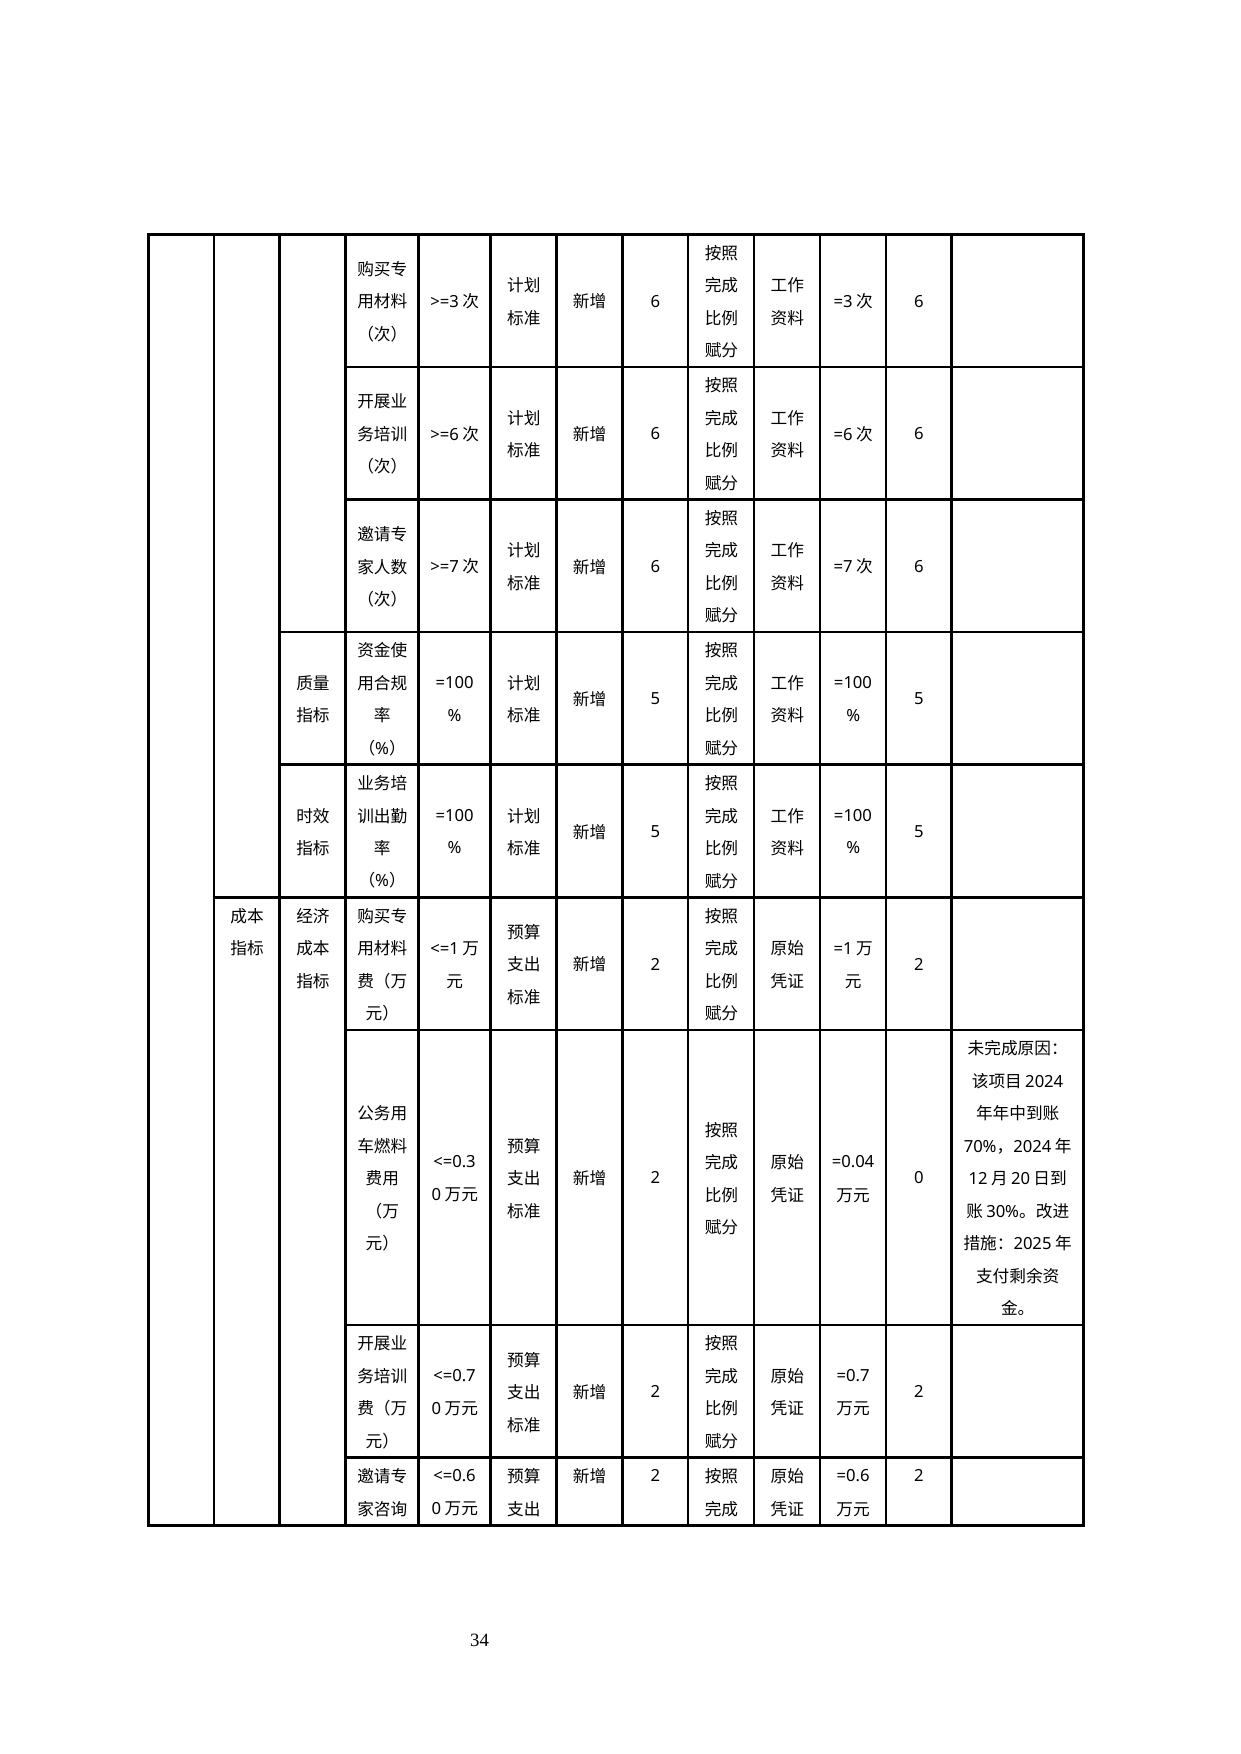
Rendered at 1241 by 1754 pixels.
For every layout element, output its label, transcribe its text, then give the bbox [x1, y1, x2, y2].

table_cell 新增 [558, 1326, 621, 1456]
table_cell 6 [624, 368, 687, 498]
table_cell 计划标准 [492, 236, 555, 366]
table_cell 6 [887, 368, 950, 498]
table_cell 新增 [558, 368, 621, 498]
table_cell [953, 633, 1082, 763]
table_cell 购买专用材料费（万元） [347, 899, 417, 1028]
table_cell 工作资料 [755, 368, 819, 498]
table_cell 按照完成比例赋分 [689, 1326, 753, 1456]
table_cell =3次 [821, 236, 885, 366]
table_cell 按照完成比例赋分 [689, 1031, 753, 1324]
table_cell <=0.60万元 [420, 1459, 489, 1524]
table_cell 资金使用合规率（%） [347, 633, 417, 763]
table_cell 5 [624, 766, 687, 896]
table_cell 工作资料 [755, 501, 819, 631]
table_cell 购买专用材料（次） [347, 236, 417, 366]
table_cell 成本指标 [215, 899, 278, 1524]
table_cell 6 [624, 501, 687, 631]
table_cell 时效指标 [281, 766, 344, 896]
table_cell >=6次 [420, 368, 489, 498]
table_cell 预算支出标准 [492, 1031, 555, 1324]
table_cell 新增 [558, 899, 621, 1028]
table_cell [953, 368, 1082, 498]
table_cell 2 [887, 899, 950, 1028]
table_cell 开展业务培训费（万元） [347, 1326, 417, 1456]
table_cell [953, 766, 1082, 896]
table_cell 按照完成比例赋分 [689, 633, 753, 763]
table_cell 2 [624, 1459, 687, 1524]
table_cell 工作资料 [755, 766, 819, 896]
table_cell 工作资料 [755, 633, 819, 763]
table_cell 计划标准 [492, 766, 555, 896]
table_cell 计划标准 [492, 501, 555, 631]
table_cell 原始凭证 [755, 899, 819, 1028]
table_cell 质量指标 [281, 633, 344, 763]
table_cell 5 [887, 633, 950, 763]
table_cell 新增 [558, 501, 621, 631]
table_cell 原始凭证 [755, 1031, 819, 1324]
table_cell 邀请专家咨询费（万元） [347, 1459, 417, 1524]
table_cell 2 [887, 1459, 950, 1524]
table_cell >=7次 [420, 501, 489, 631]
table_cell <=0.70万元 [420, 1326, 489, 1456]
table_cell 预算支出标准 [492, 899, 555, 1028]
table_cell 2 [624, 1031, 687, 1324]
table_cell [953, 899, 1082, 1028]
table_cell 新增 [558, 1459, 621, 1524]
table_cell 新增 [558, 766, 621, 896]
table_cell <=0.30万元 [420, 1031, 489, 1324]
table_cell 原始凭证 [755, 1459, 819, 1524]
table_cell >=3次 [420, 236, 489, 366]
table_cell 按照完成比例赋分 [689, 899, 753, 1028]
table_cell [953, 1031, 1082, 1324]
table_cell =0.6万元 [821, 1459, 885, 1524]
table_cell 按照完成比例赋分 [689, 368, 753, 498]
table_cell 邀请专家人数（次） [347, 501, 417, 631]
table_cell 计划标准 [492, 368, 555, 498]
table_cell 按照完成比例赋分 [689, 236, 753, 366]
table_cell 5 [887, 766, 950, 896]
table_cell 工作资料 [755, 236, 819, 366]
table_cell 新增 [558, 633, 621, 763]
table_cell 计划标准 [492, 633, 555, 763]
table_cell =100% [420, 766, 489, 896]
table_cell 6 [887, 236, 950, 366]
table_cell =1万元 [821, 899, 885, 1028]
table_cell 6 [624, 236, 687, 366]
table_cell 2 [624, 1326, 687, 1456]
table_cell 6 [887, 501, 950, 631]
table_cell [953, 1459, 1082, 1524]
table_cell [953, 1326, 1082, 1456]
table_cell 2 [887, 1326, 950, 1456]
table_cell 2 [624, 899, 687, 1028]
table_cell =0.7万元 [821, 1326, 885, 1456]
table_cell 按照完成比例赋分 [689, 501, 753, 631]
table_cell 业务培训出勤率（%） [347, 766, 417, 896]
table_cell 新增 [558, 236, 621, 366]
table_cell =0.04万元 [821, 1031, 885, 1324]
table_cell 5 [624, 633, 687, 763]
table_cell 预算支出标准 [492, 1326, 555, 1456]
table_cell 0 [887, 1031, 950, 1324]
table_cell 预算支出标准 [492, 1459, 555, 1524]
table_cell 按照完成比例赋分 [689, 1459, 753, 1524]
table_cell =7次 [821, 501, 885, 631]
table_cell 经济成本指标 [281, 899, 344, 1524]
table_cell 开展业务培训（次） [347, 368, 417, 498]
table_cell [953, 501, 1082, 631]
table_cell =100% [821, 633, 885, 763]
table_cell 新增 [558, 1031, 621, 1324]
table_cell =6次 [821, 368, 885, 498]
table_cell 原始凭证 [755, 1326, 819, 1456]
table_cell =100% [420, 633, 489, 763]
table_cell =100% [821, 766, 885, 896]
table_cell <=1万元 [420, 899, 489, 1028]
table_cell 按照完成比例赋分 [689, 766, 753, 896]
table_cell [953, 236, 1082, 366]
table_cell 公务用车燃料费用（万元） [347, 1031, 417, 1324]
